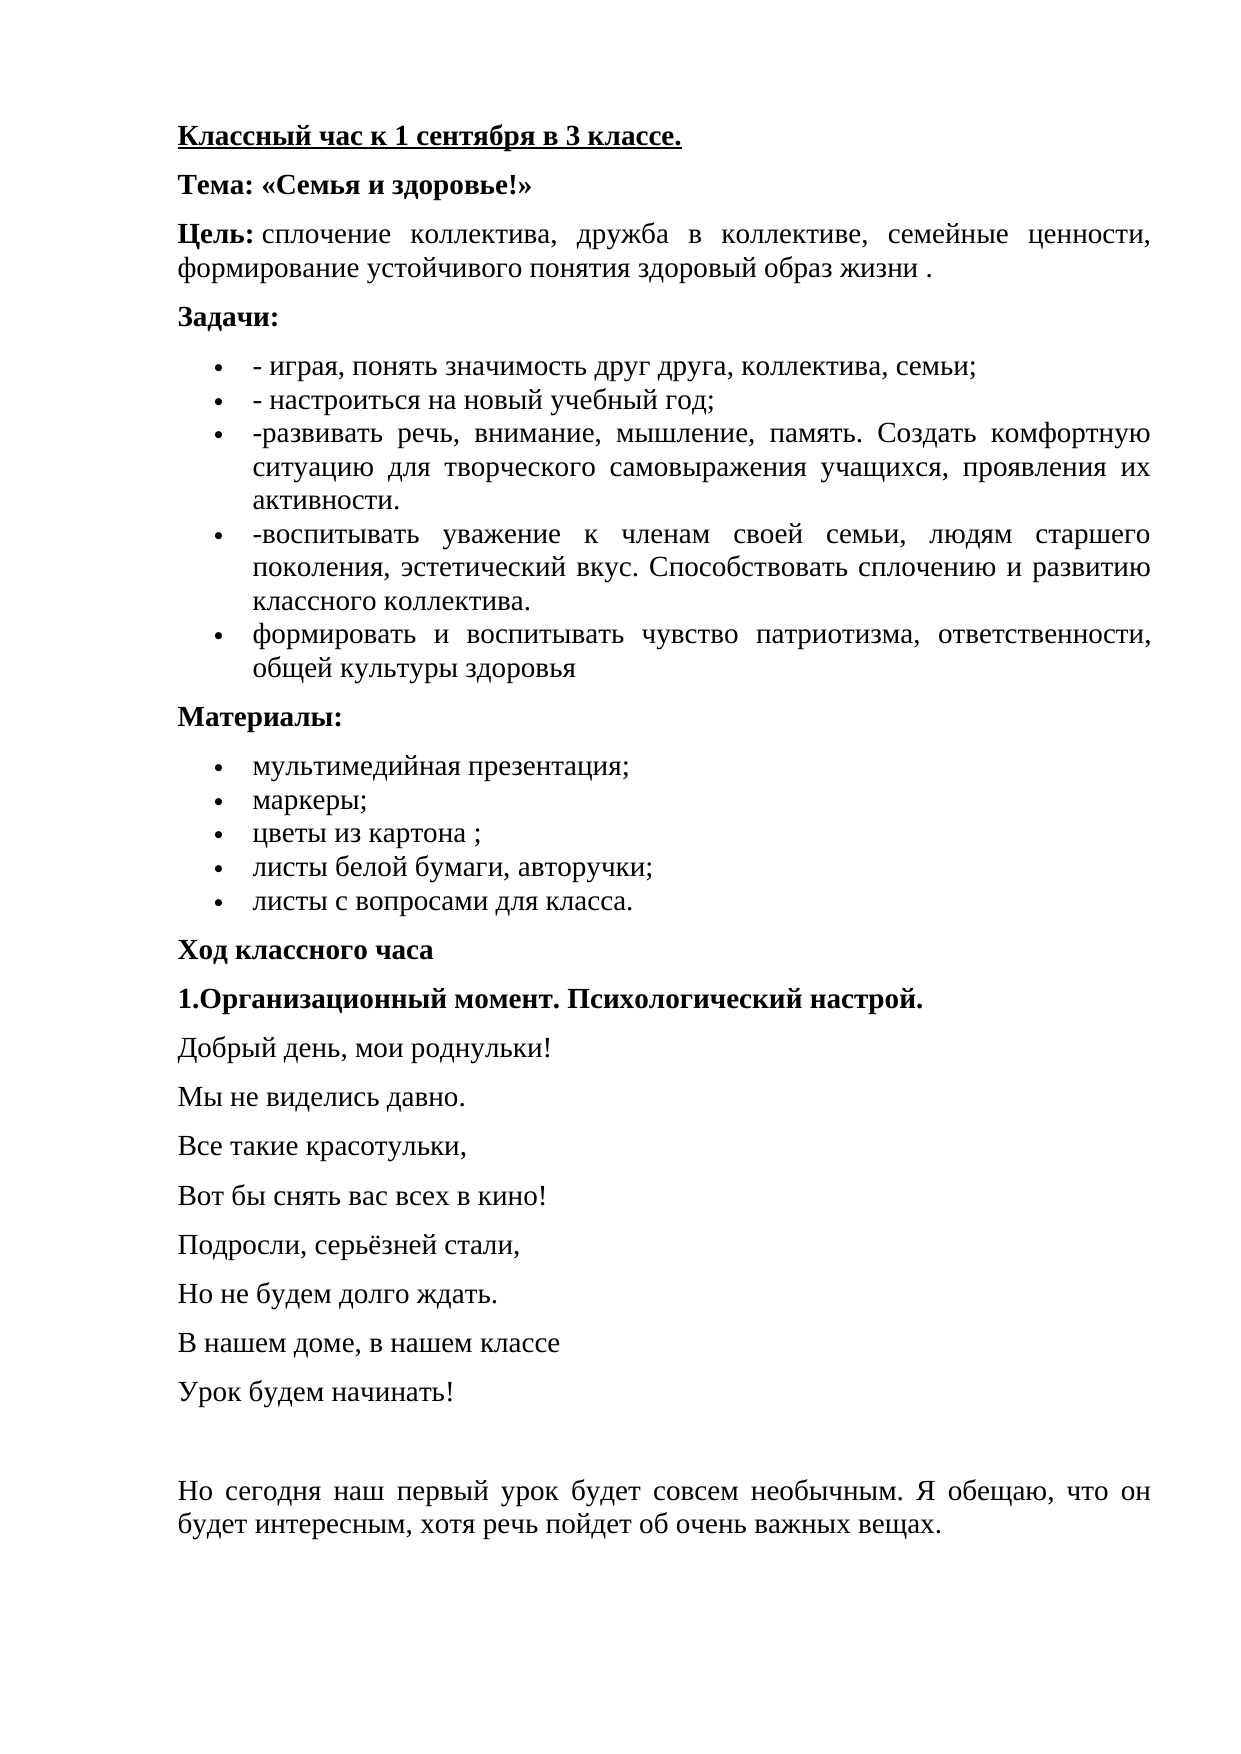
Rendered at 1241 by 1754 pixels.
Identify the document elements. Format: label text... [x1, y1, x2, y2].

text В нашем доме, в нашем классе [177, 1325, 1152, 1359]
text Урок будем начинать! [177, 1374, 1152, 1408]
list формировать и воспитывать чувство патриотизма, ответственности, общей культуры здоровья [215, 617, 1152, 684]
list мультимедийная презентация; [215, 748, 1152, 782]
text Цель: сплочение коллектива, дружба в коллективе, семейные ценности, формирование устойчивого понятия здоровый образ жизни . [177, 216, 1152, 283]
text Подросли, серьёзней стали, [177, 1227, 1152, 1260]
text Вот бы снять вас всех в кино! [177, 1178, 1152, 1211]
text Но не будем долго ждать. [177, 1276, 1152, 1309]
text Добрый день, мои роднульки! [177, 1030, 1152, 1064]
list - настроиться на новый учебный год; [215, 382, 1152, 415]
list цветы из картона ; [215, 816, 1152, 849]
text Материалы: [177, 699, 1152, 733]
text Но сегодня наш первый урок будет совсем необычным. Я обещаю, что он будет интересным, хотя речь пойдет об очень важных вещах. [177, 1473, 1152, 1540]
text Задачи: [177, 299, 1152, 333]
text 1.Организационный момент. Психологический настрой. [177, 981, 1152, 1014]
text Тема: «Семья и здоровье!» [177, 167, 1152, 201]
list листы белой бумаги, авторучки; [215, 849, 1152, 883]
list маркеры; [215, 782, 1152, 816]
list -развивать речь, внимание, мышление, память. Создать комфортную ситуацию для творческого самовыражения учащихся, проявления их активности. [215, 415, 1152, 516]
text Все такие красотульки, [177, 1128, 1152, 1162]
list - играя, понять значимость друг друга, коллектива, семьи; [215, 348, 1152, 382]
text Классный час к 1 сентября в 3 классе. [177, 118, 1152, 152]
text Мы не виделись давно. [177, 1079, 1152, 1113]
list листы с вопросами для класса. [215, 883, 1152, 916]
list -воспитывать уважение к членам своей семьи, людям старшего поколения, эстетический вкус. Способствовать сплочению и развитию классного коллектива. [215, 516, 1152, 617]
text Ход классного часа [177, 932, 1152, 965]
